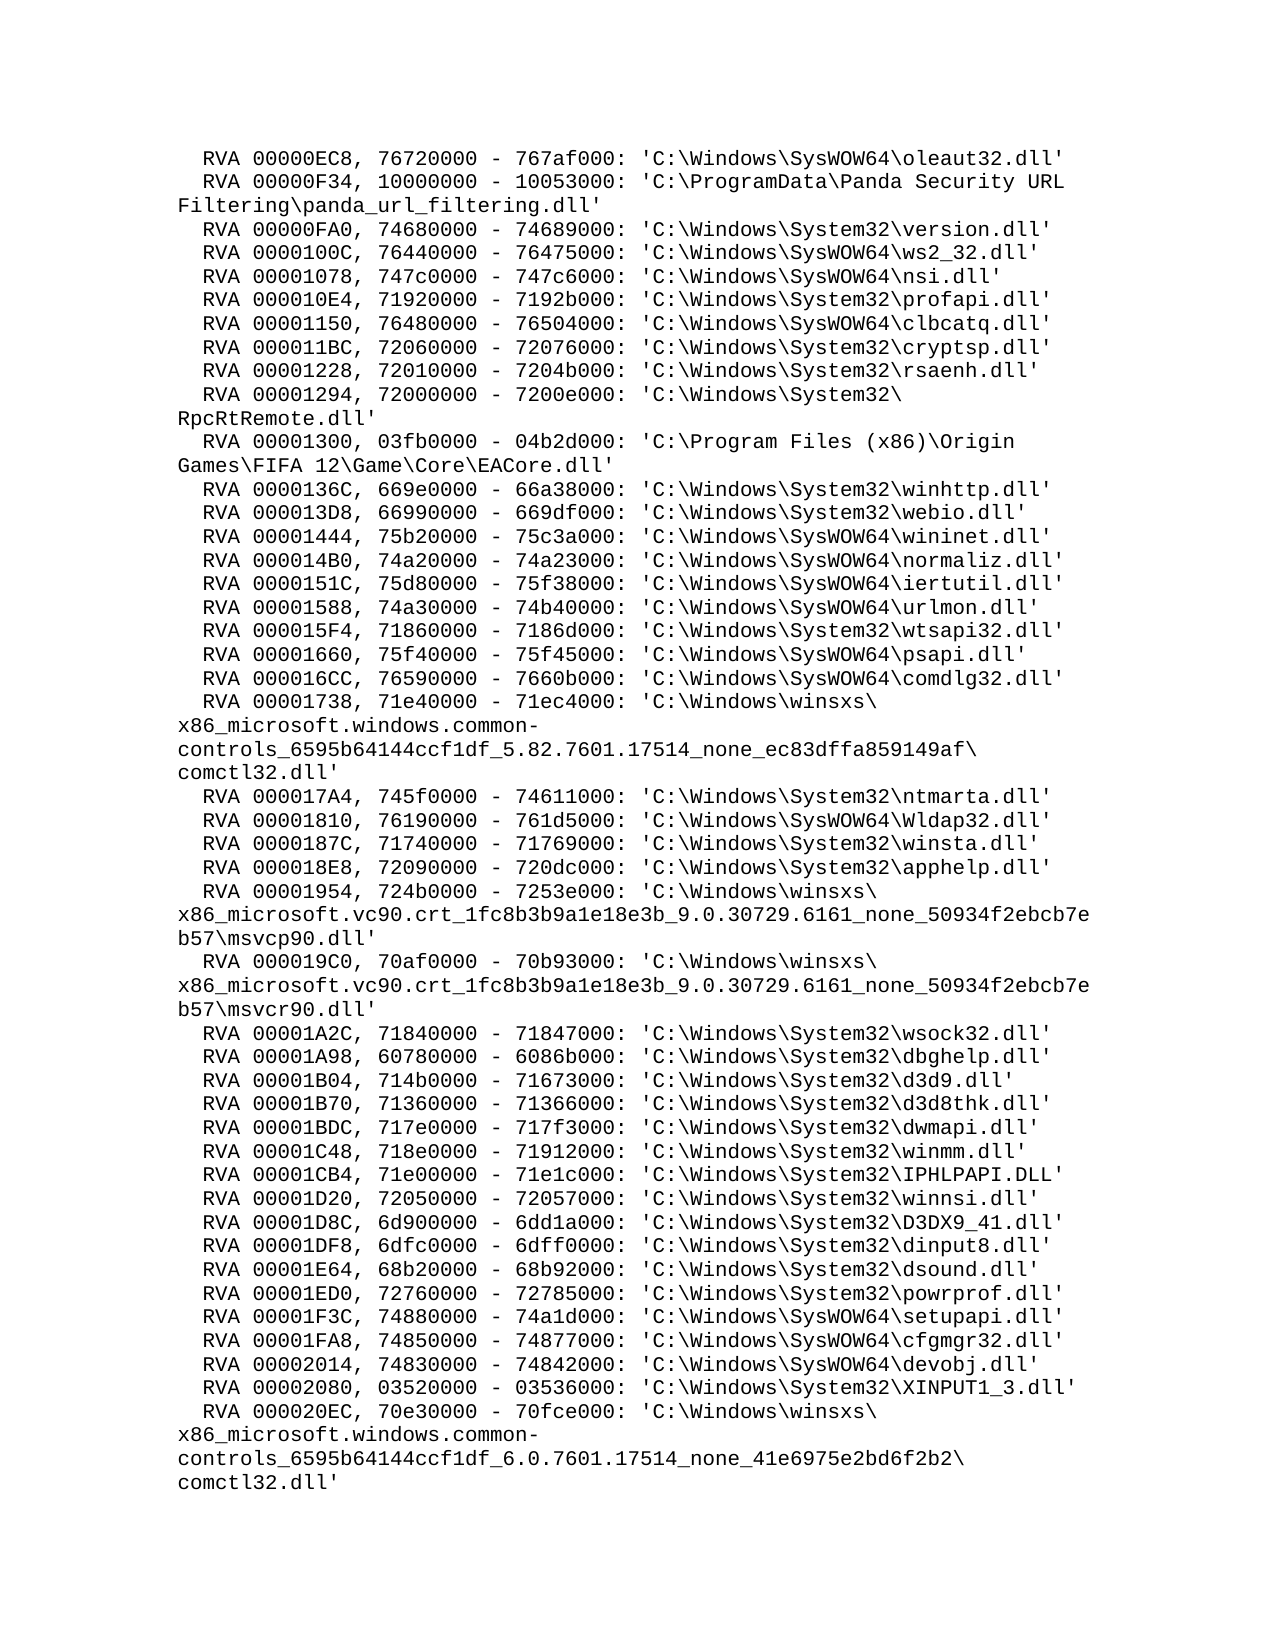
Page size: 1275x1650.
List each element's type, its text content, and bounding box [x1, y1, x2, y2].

text RVA 000011BC, 72060000 - 72076000: 'C:\Windows\System32\cryptsp.dll' [177, 337, 1098, 360]
text RVA 00000EC8, 76720000 - 767af000: 'C:\Windows\SysWOW64\oleaut32.dll' [177, 148, 1098, 171]
text RVA 00001B70, 71360000 - 71366000: 'C:\Windows\System32\d3d8thk.dll' [177, 1093, 1098, 1117]
text RVA 00001D20, 72050000 - 72057000: 'C:\Windows\System32\winnsi.dll' [177, 1188, 1098, 1212]
text RVA 00001078, 747c0000 - 747c6000: 'C:\Windows\SysWOW64\nsi.dll' [177, 266, 1098, 289]
text RVA 000020EC, 70e30000 - 70fce000: 'C:\Windows\winsxs\x86_microsoft.windows.common-controls_6595b64144ccf1df_6.0.7601.17514_none_41e6975e2bd6f2b2\comctl32.dll' [177, 1401, 1098, 1495]
text RVA 000014B0, 74a20000 - 74a23000: 'C:\Windows\SysWOW64\normaliz.dll' [177, 549, 1098, 573]
text RVA 00001C48, 718e0000 - 71912000: 'C:\Windows\System32\winmm.dll' [177, 1141, 1098, 1164]
text RVA 00001F3C, 74880000 - 74a1d000: 'C:\Windows\SysWOW64\setupapi.dll' [177, 1306, 1098, 1330]
text RVA 000013D8, 66990000 - 669df000: 'C:\Windows\System32\webio.dll' [177, 502, 1098, 526]
text RVA 00001FA8, 74850000 - 74877000: 'C:\Windows\SysWOW64\cfgmgr32.dll' [177, 1330, 1098, 1353]
text RVA 0000100C, 76440000 - 76475000: 'C:\Windows\SysWOW64\ws2_32.dll' [177, 242, 1098, 266]
text RVA 00002014, 74830000 - 74842000: 'C:\Windows\SysWOW64\devobj.dll' [177, 1353, 1098, 1377]
text RVA 00001B04, 714b0000 - 71673000: 'C:\Windows\System32\d3d9.dll' [177, 1070, 1098, 1093]
text RVA 00001DF8, 6dfc0000 - 6dff0000: 'C:\Windows\System32\dinput8.dll' [177, 1235, 1098, 1259]
text RVA 00001150, 76480000 - 76504000: 'C:\Windows\SysWOW64\clbcatq.dll' [177, 313, 1098, 337]
text RVA 00001738, 71e40000 - 71ec4000: 'C:\Windows\winsxs\x86_microsoft.windows.common-controls_6595b64144ccf1df_5.82.7601.17514_none_ec83dffa859149af\comctl32.dll' [177, 691, 1098, 786]
text RVA 00001A2C, 71840000 - 71847000: 'C:\Windows\System32\wsock32.dll' [177, 1022, 1098, 1046]
text RVA 00000FA0, 74680000 - 74689000: 'C:\Windows\System32\version.dll' [177, 218, 1098, 242]
text RVA 00001228, 72010000 - 7204b000: 'C:\Windows\System32\rsaenh.dll' [177, 360, 1098, 384]
text RVA 00001E64, 68b20000 - 68b92000: 'C:\Windows\System32\dsound.dll' [177, 1259, 1098, 1283]
text RVA 00001BDC, 717e0000 - 717f3000: 'C:\Windows\System32\dwmapi.dll' [177, 1117, 1098, 1141]
text RVA 00001A98, 60780000 - 6086b000: 'C:\Windows\System32\dbghelp.dll' [177, 1046, 1098, 1070]
text RVA 00001444, 75b20000 - 75c3a000: 'C:\Windows\SysWOW64\wininet.dll' [177, 526, 1098, 549]
text RVA 00001D8C, 6d900000 - 6dd1a000: 'C:\Windows\System32\D3DX9_41.dll' [177, 1212, 1098, 1235]
text RVA 00001300, 03fb0000 - 04b2d000: 'C:\Program Files (x86)\Origin Games\FIFA 12\Game\Core\EACore.dll' [177, 431, 1098, 479]
text RVA 00000F34, 10000000 - 10053000: 'C:\ProgramData\Panda Security URL Filtering\panda_url_filtering.dll' [177, 171, 1098, 218]
text RVA 00001CB4, 71e00000 - 71e1c000: 'C:\Windows\System32\IPHLPAPI.DLL' [177, 1164, 1098, 1188]
text RVA 00001294, 72000000 - 7200e000: 'C:\Windows\System32\RpcRtRemote.dll' [177, 384, 1098, 431]
text RVA 000019C0, 70af0000 - 70b93000: 'C:\Windows\winsxs\x86_microsoft.vc90.crt_1fc8b3b9a1e18e3b_9.0.30729.6161_none_50934f2ebcb7eb57\msvcr90.dll' [177, 952, 1098, 1022]
text RVA 00001ED0, 72760000 - 72785000: 'C:\Windows\System32\powrprof.dll' [177, 1283, 1098, 1306]
text RVA 00001660, 75f40000 - 75f45000: 'C:\Windows\SysWOW64\psapi.dll' [177, 644, 1098, 668]
text RVA 0000151C, 75d80000 - 75f38000: 'C:\Windows\SysWOW64\iertutil.dll' [177, 573, 1098, 597]
text RVA 00001954, 724b0000 - 7253e000: 'C:\Windows\winsxs\x86_microsoft.vc90.crt_1fc8b3b9a1e18e3b_9.0.30729.6161_none_50934f2ebcb7eb57\msvcp90.dll' [177, 881, 1098, 952]
text RVA 00001588, 74a30000 - 74b40000: 'C:\Windows\SysWOW64\urlmon.dll' [177, 597, 1098, 621]
text RVA 000018E8, 72090000 - 720dc000: 'C:\Windows\System32\apphelp.dll' [177, 857, 1098, 881]
text RVA 000010E4, 71920000 - 7192b000: 'C:\Windows\System32\profapi.dll' [177, 289, 1098, 313]
text RVA 000017A4, 745f0000 - 74611000: 'C:\Windows\System32\ntmarta.dll' [177, 786, 1098, 810]
text RVA 0000136C, 669e0000 - 66a38000: 'C:\Windows\System32\winhttp.dll' [177, 479, 1098, 502]
text RVA 00001810, 76190000 - 761d5000: 'C:\Windows\SysWOW64\Wldap32.dll' [177, 810, 1098, 833]
text RVA 000016CC, 76590000 - 7660b000: 'C:\Windows\SysWOW64\comdlg32.dll' [177, 668, 1098, 691]
text RVA 0000187C, 71740000 - 71769000: 'C:\Windows\System32\winsta.dll' [177, 833, 1098, 857]
text RVA 00002080, 03520000 - 03536000: 'C:\Windows\System32\XINPUT1_3.dll' [177, 1377, 1098, 1401]
text RVA 000015F4, 71860000 - 7186d000: 'C:\Windows\System32\wtsapi32.dll' [177, 621, 1098, 644]
